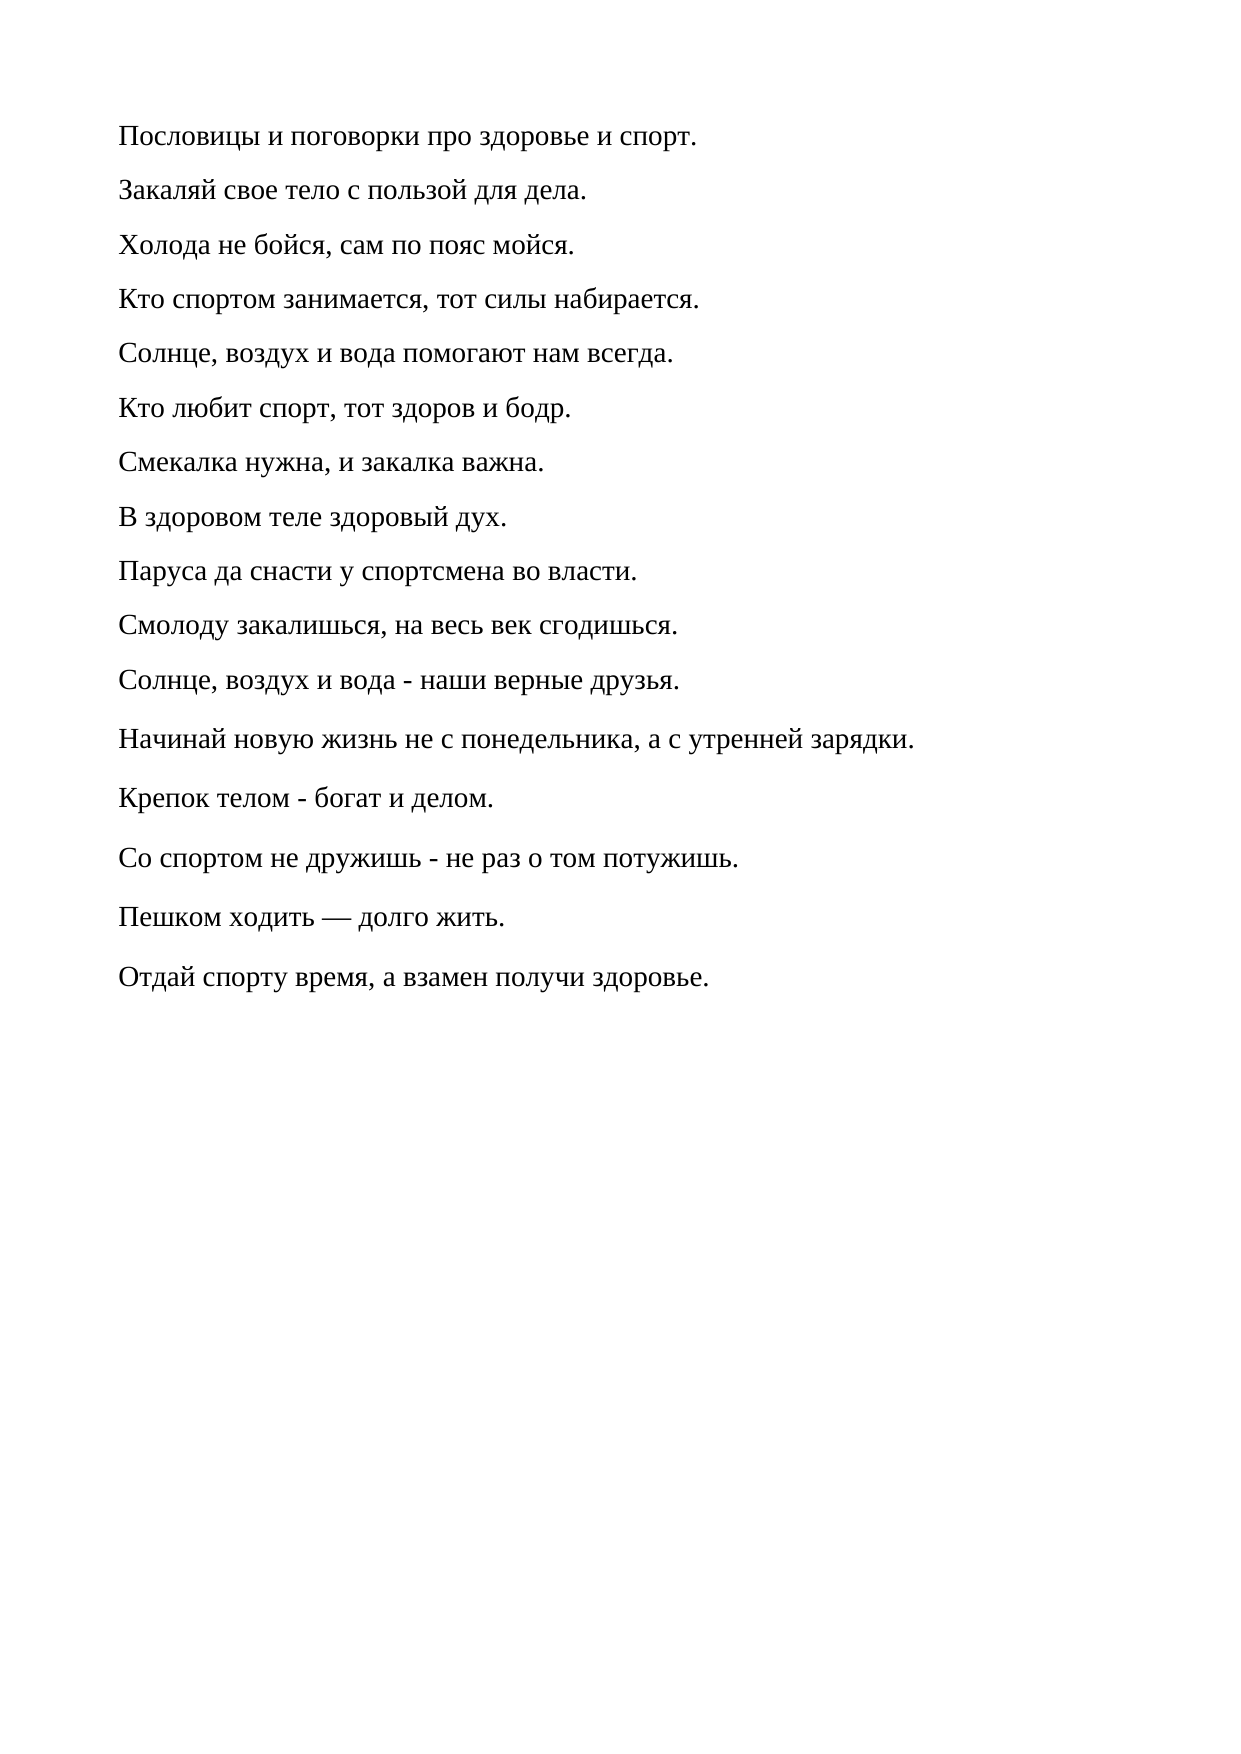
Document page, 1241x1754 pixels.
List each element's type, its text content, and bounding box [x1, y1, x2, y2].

text Начинай новую жизнь не с понедельника, а с утренней зарядки. [118, 721, 1152, 755]
text В здоровом теле здоровый дух. [118, 499, 1152, 532]
text Со спортом не дружишь - не раз о том потужишь. [118, 840, 1152, 873]
text Крепок телом - богат и делом. [118, 781, 1152, 814]
text Смолоду закалишься, на весь век сгодишься. [118, 607, 1152, 641]
text Смекалка нужна, и закалка важна. [118, 444, 1152, 478]
text Отдай спорту время, а взамен получи здоровье. [118, 959, 1152, 992]
text Кто любит спорт, тот здоров и бодр. [118, 390, 1152, 423]
text Пешком ходить — долго жить. [118, 899, 1152, 933]
text Солнце, воздух и вода - наши верные друзья. [118, 662, 1152, 695]
text Пословицы и поговорки про здоровье и спорт. [118, 118, 1152, 152]
text Паруса да снасти у спортсмена во власти. [118, 553, 1152, 587]
text Солнце, воздух и вода помогают нам всегда. [118, 336, 1152, 369]
text Кто спортом занимается, тот силы набирается. [118, 281, 1152, 315]
text Холода не бойся, сам по пояс мойся. [118, 227, 1152, 260]
text Закаляй свое тело с пользой для дела. [118, 172, 1152, 206]
